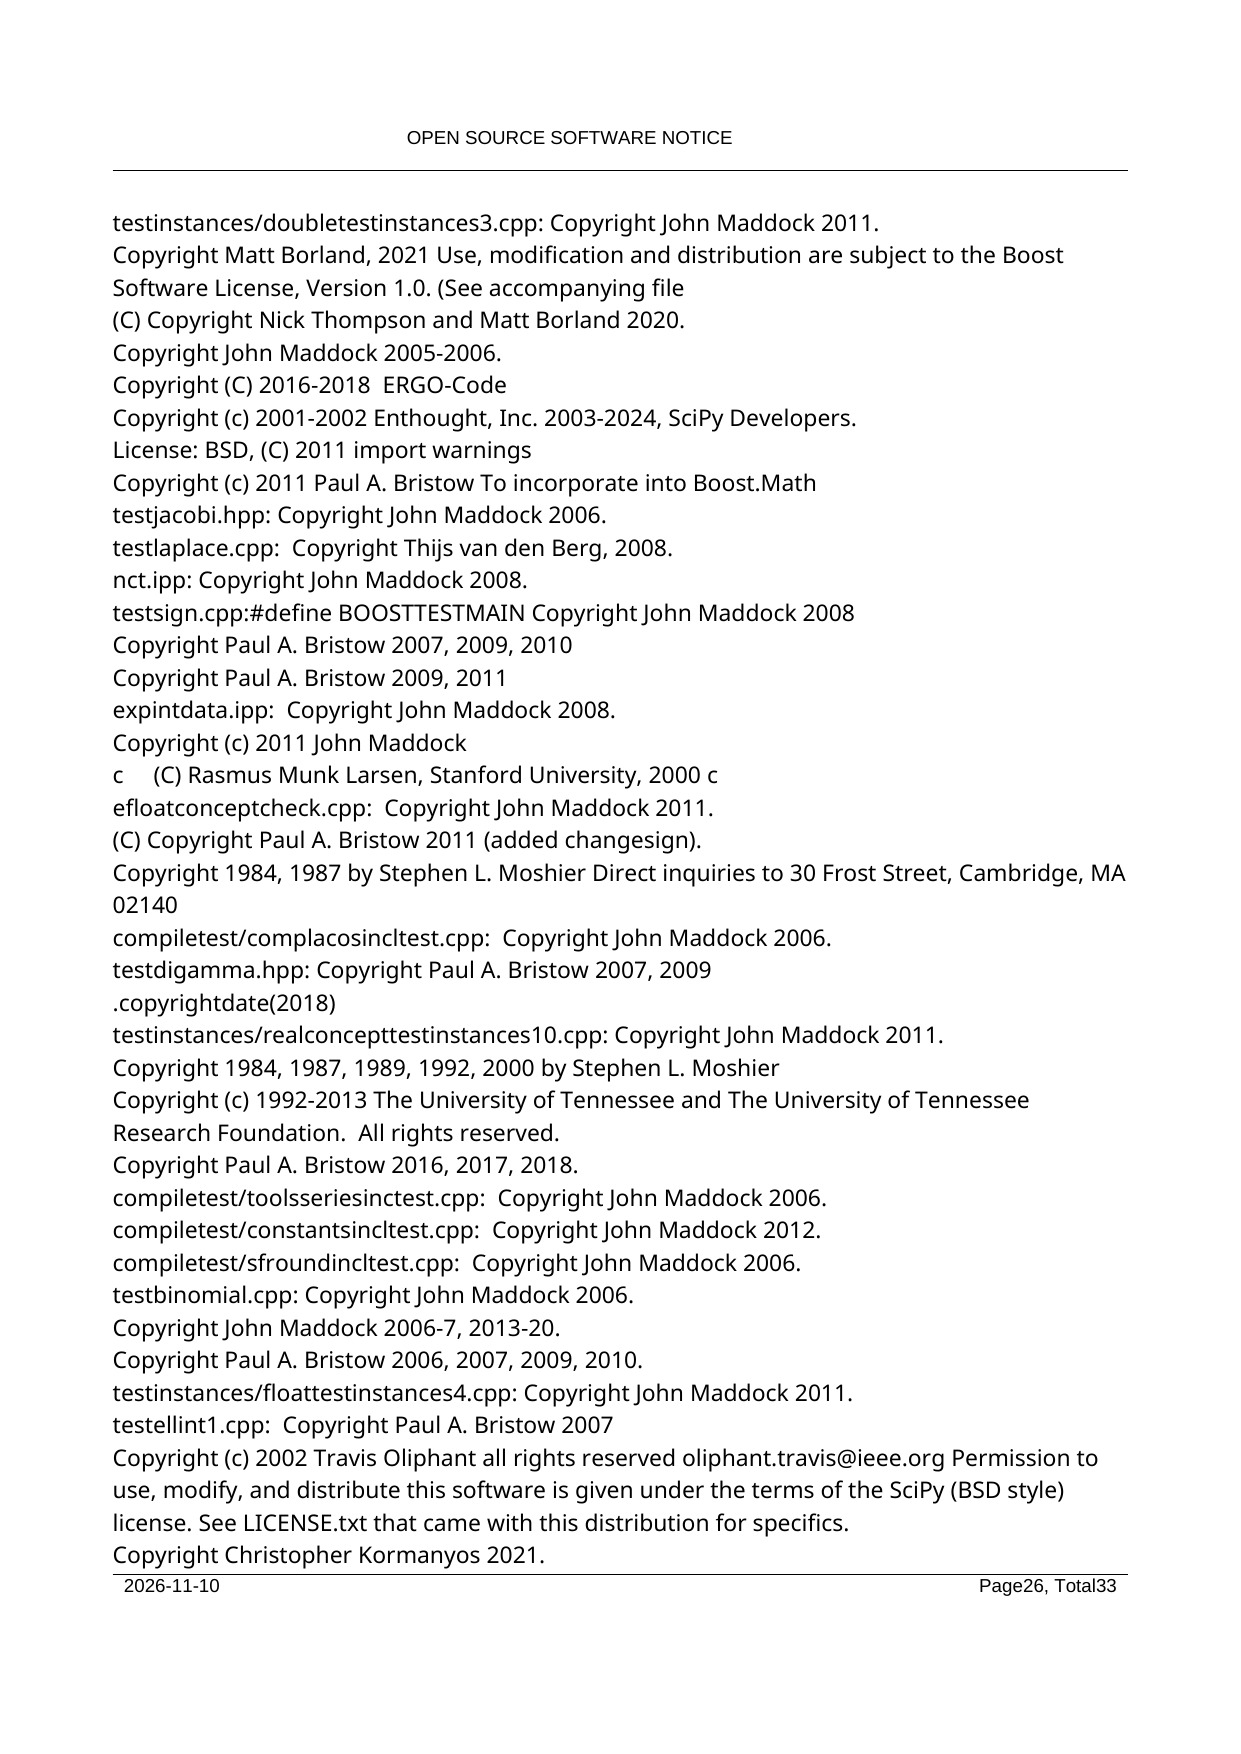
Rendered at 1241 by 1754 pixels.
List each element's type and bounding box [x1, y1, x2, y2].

text [112, 206, 1128, 1571]
